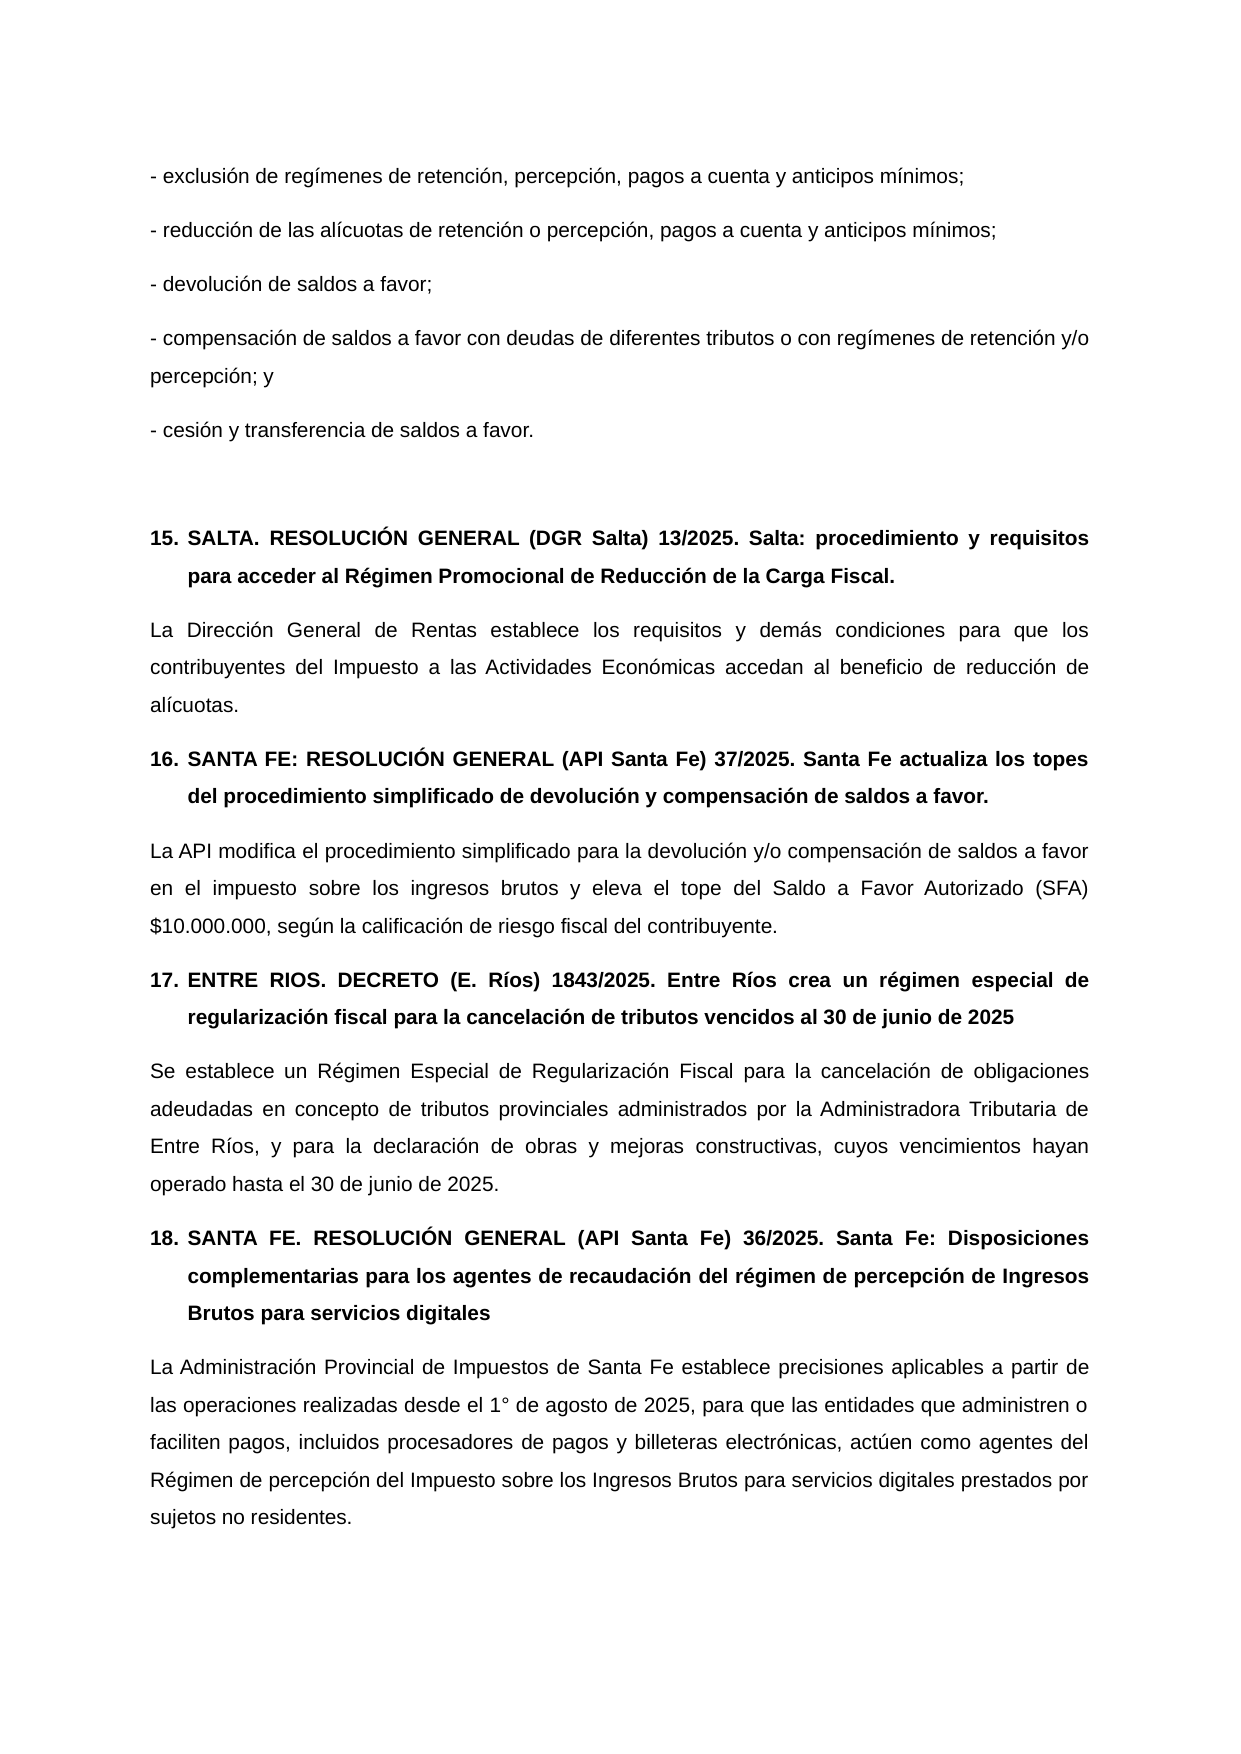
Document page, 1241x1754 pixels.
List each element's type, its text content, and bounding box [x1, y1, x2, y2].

text La Dirección General de Rentas establece los requisitos y demás condiciones para que los contribuyentes del Impuesto a las Actividades Económicas accedan al beneficio de reducción de alícuotas. [150, 604, 1090, 717]
list ENTRE RIOS. DECRETO (E. Ríos) 1843/2025. Entre Ríos crea un régimen especial de regularización fiscal para la cancelación de tributos vencidos al 30 de junio de 2025 [150, 954, 1090, 1029]
text La Administración Provincial de Impuestos de Santa Fe establece precisiones aplicables a partir de las operaciones realizadas desde el 1° de agosto de 2025, para que las entidades que administren o faciliten pagos, incluidos procesadores de pagos y billeteras electrónicas, actúen como agentes del Régimen de percepción del Impuesto sobre los Ingresos Brutos para servicios digitales prestados por sujetos no residentes. [150, 1342, 1090, 1529]
text - reducción de las alícuotas de retención o percepción, pagos a cuenta y anticipos mínimos; [150, 204, 1090, 242]
text - devolución de saldos a favor; [150, 258, 1090, 296]
text La API modifica el procedimiento simplificado para la devolución y/o compensación de saldos a favor en el impuesto sobre los ingresos brutos y eleva el tope del Saldo a Favor Autorizado (SFA) $10.000.000, según la calificación de riesgo fiscal del contribuyente. [150, 825, 1090, 937]
text Se establece un Régimen Especial de Regularización Fiscal para la cancelación de obligaciones adeudadas en concepto de tributos provinciales administrados por la Administradora Tributaria de Entre Ríos, y para la declaración de obras y mejoras constructivas, cuyos vencimientos hayan operado hasta el 30 de junio de 2025. [150, 1046, 1090, 1196]
text - cesión y transferencia de saldos a favor. [150, 404, 1090, 442]
text - compensación de saldos a favor con deudas de diferentes tributos o con regímenes de retención y/o percepción; y [150, 312, 1090, 387]
list SANTA FE: RESOLUCIÓN GENERAL (API Santa Fe) 37/2025. Santa Fe actualiza los topes del procedimiento simplificado de devolución y compensación de saldos a favor. [150, 733, 1090, 808]
list SANTA FE. RESOLUCIÓN GENERAL (API Santa Fe) 36/2025. Santa Fe: Disposiciones complementarias para los agentes de recaudación del régimen de percepción de Ingresos Brutos para servicios digitales [150, 1212, 1090, 1325]
list SALTA. RESOLUCIÓN GENERAL (DGR Salta) 13/2025. Salta: procedimiento y requisitos para acceder al Régimen Promocional de Reducción de la Carga Fiscal. [150, 512, 1090, 587]
text - exclusión de regímenes de retención, percepción, pagos a cuenta y anticipos mínimos; [150, 150, 1090, 187]
